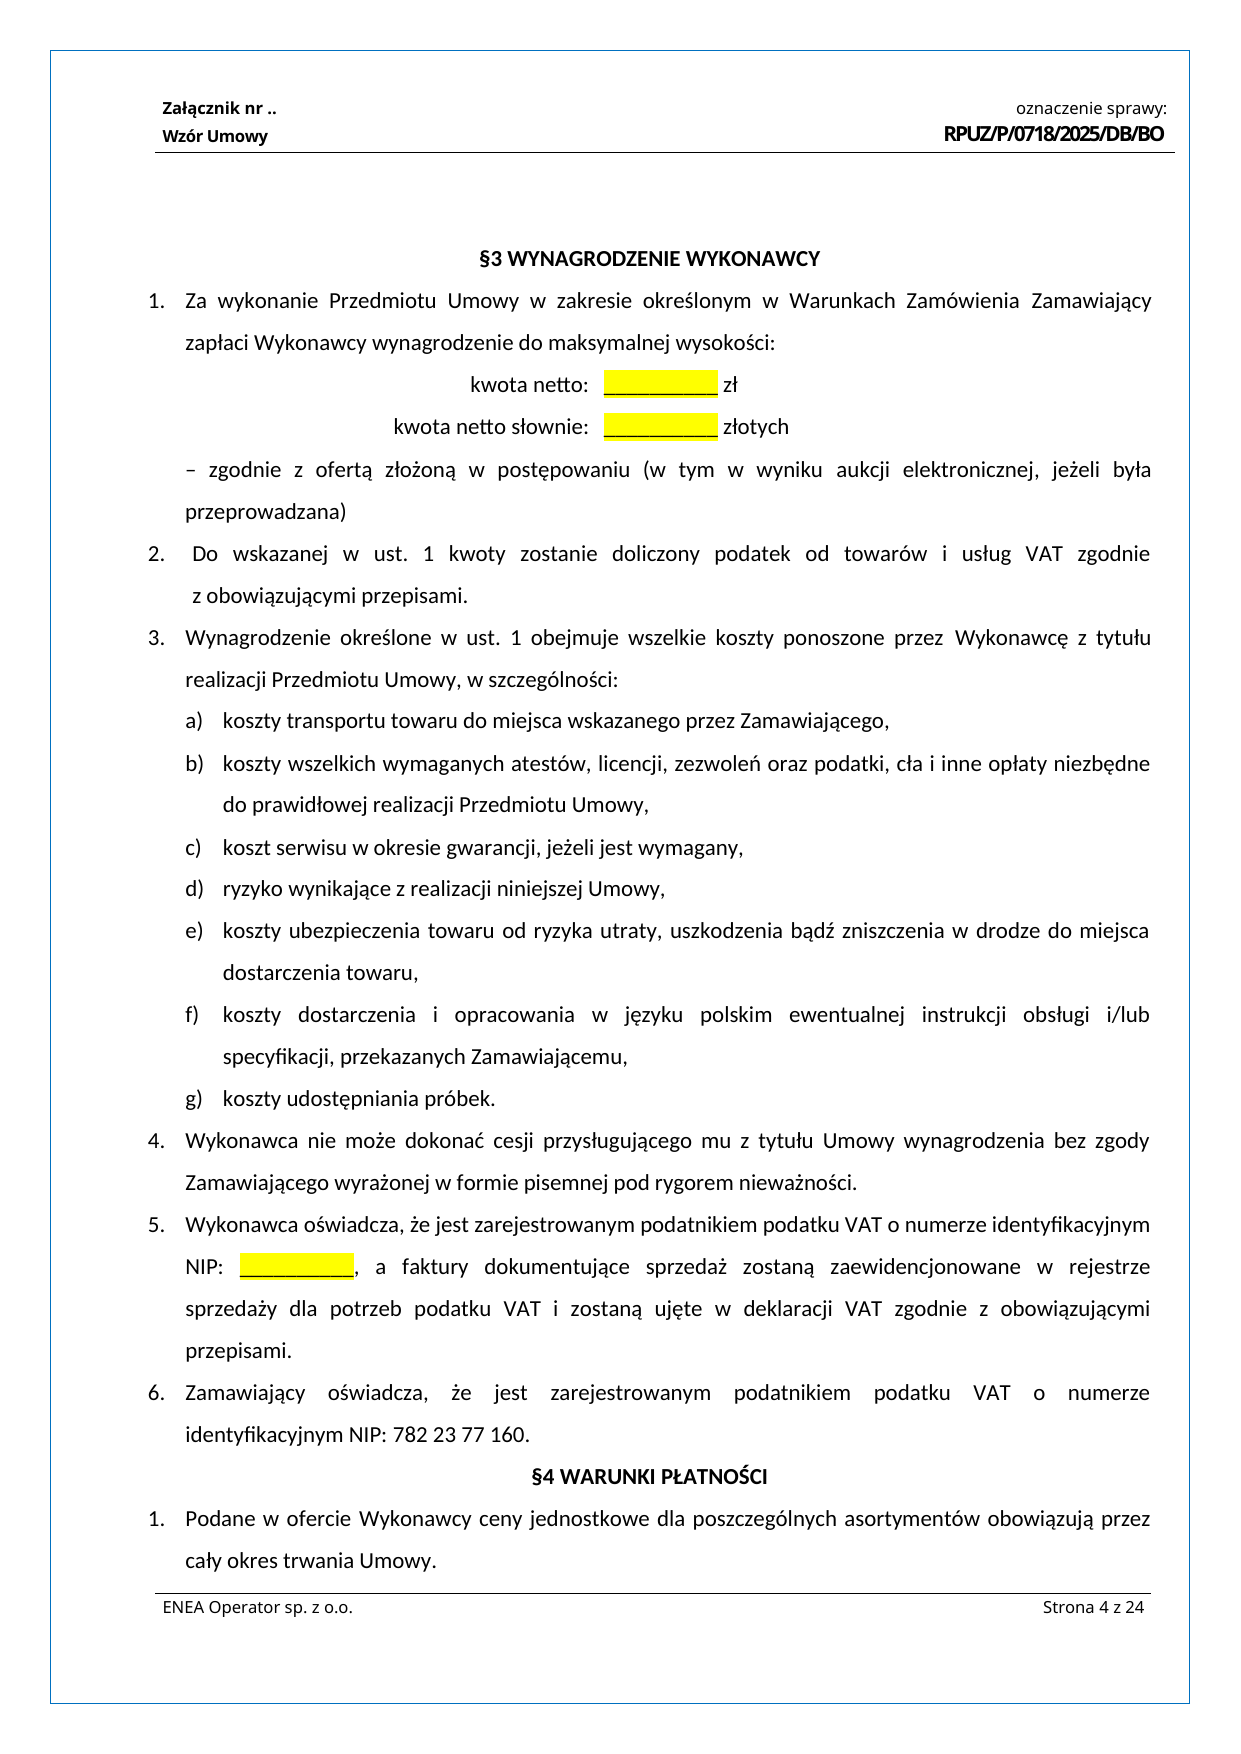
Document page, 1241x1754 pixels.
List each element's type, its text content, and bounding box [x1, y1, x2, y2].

list Za wykonanie Przedmiotu Umowy w zakresie określonym w Warunkach Zamówienia Zamawiający zapłaci Wykonawcy wynagrodzenie do maksymalnej wysokości: [148, 286, 1152, 356]
list Do wskazanej w ust. 1 kwoty zostanie doliczony podatek od towarów i usług VAT zgodnie z obowiązującymi przepisami. [148, 539, 1152, 609]
list Wykonawca oświadcza, że jest zarejestrowanym podatnikiem podatku VAT o numerze identyfikacyjnym NIP: __________, a faktury dokumentujące sprzedaż zostaną zaewidencjonowane w rejestrze sprzedaży dla potrzeb podatku VAT i zostaną ujęte w deklaracji VAT zgodnie z obowiązującymi przepisami. [148, 1210, 1152, 1364]
list Zamawiający oświadcza, że jest zarejestrowanym podatnikiem podatku VAT o numerze identyfikacyjnym NIP: 782 23 77 160. [148, 1378, 1152, 1448]
list koszty udostępniania próbek. [185, 1084, 1152, 1112]
list koszty dostarczenia i opracowania w języku polskim ewentualnej instrukcji obsługi i/lub specyfikacji, przekazanych Zamawiającemu, [185, 1001, 1152, 1071]
list ryzyko wynikające z realizacji niniejszej Umowy, [185, 874, 1152, 903]
list koszty ubezpieczenia towaru od ryzyka utraty, uszkodzenia bądź zniszczenia w drodze do miejsca dostarczenia towaru, [185, 917, 1152, 987]
text – zgodnie z ofertą złożoną w postępowaniu (w tym w wyniku aukcji elektronicznej, jeżeli była przeprowadzana) [185, 455, 1152, 525]
text §3 WYNAGRODZENIE WYKONAWCY [148, 244, 1152, 272]
table_cell __________ złotych [596, 413, 1146, 455]
text §4 WARUNKI PŁATNOŚCI [148, 1462, 1152, 1490]
list Wynagrodzenie określone w ust. 1 obejmuje wszelkie koszty ponoszone przez Wykonawcę z tytułu realizacji Przedmiotu Umowy, w szczególności: [148, 623, 1152, 693]
list Podane w ofercie Wykonawcy ceny jednostkowe dla poszczególnych asortymentów obowiązują przez cały okres trwania Umowy. [148, 1504, 1152, 1574]
table_header kwota netto: [193, 370, 596, 412]
list Wykonawca nie może dokonać cesji przysługującego mu z tytułu Umowy wynagrodzenia bez zgody Zamawiającego wyrażonej w formie pisemnej pod rygorem nieważności. [148, 1126, 1152, 1196]
list koszty transportu towaru do miejsca wskazanego przez Zamawiającego, [185, 707, 1152, 735]
list koszt serwisu w okresie gwarancji, jeżeli jest wymagany, [185, 833, 1152, 861]
table_header __________ zł [596, 370, 1146, 412]
table_cell kwota netto słownie: [193, 413, 596, 455]
list koszty wszelkich wymaganych atestów, licencji, zezwoleń oraz podatki, cła i inne opłaty niezbędne do prawidłowej realizacji Przedmiotu Umowy, [185, 749, 1152, 819]
